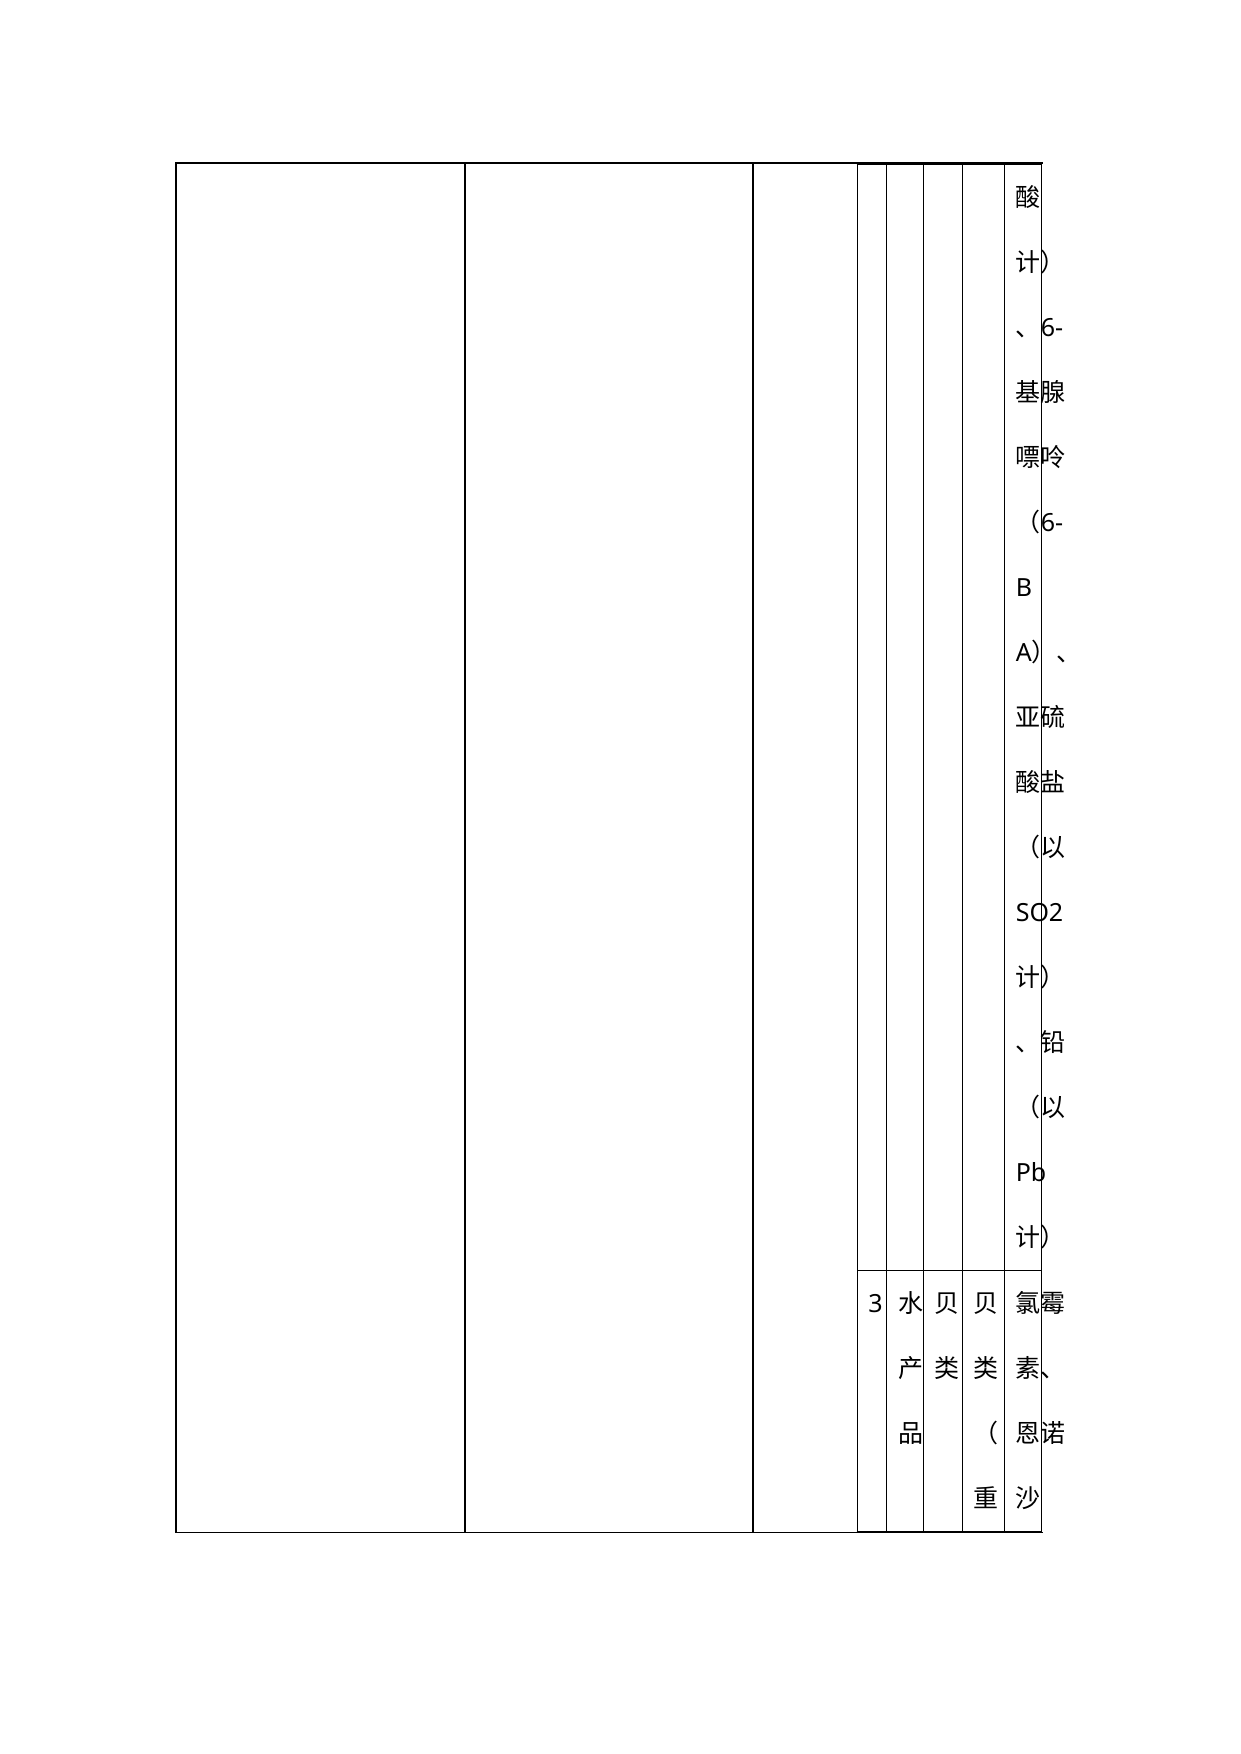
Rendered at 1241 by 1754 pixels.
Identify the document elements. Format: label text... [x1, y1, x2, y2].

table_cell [924, 1271, 962, 1531]
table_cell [858, 1271, 886, 1531]
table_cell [1005, 165, 1041, 1270]
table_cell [754, 164, 857, 1532]
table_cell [924, 165, 962, 1270]
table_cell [1005, 1271, 1041, 1531]
table_cell [466, 164, 752, 1532]
table_cell 1 [177, 164, 464, 1532]
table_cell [858, 165, 886, 1270]
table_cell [963, 165, 1004, 1270]
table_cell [887, 1271, 923, 1531]
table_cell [887, 165, 923, 1270]
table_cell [963, 1271, 1004, 1531]
